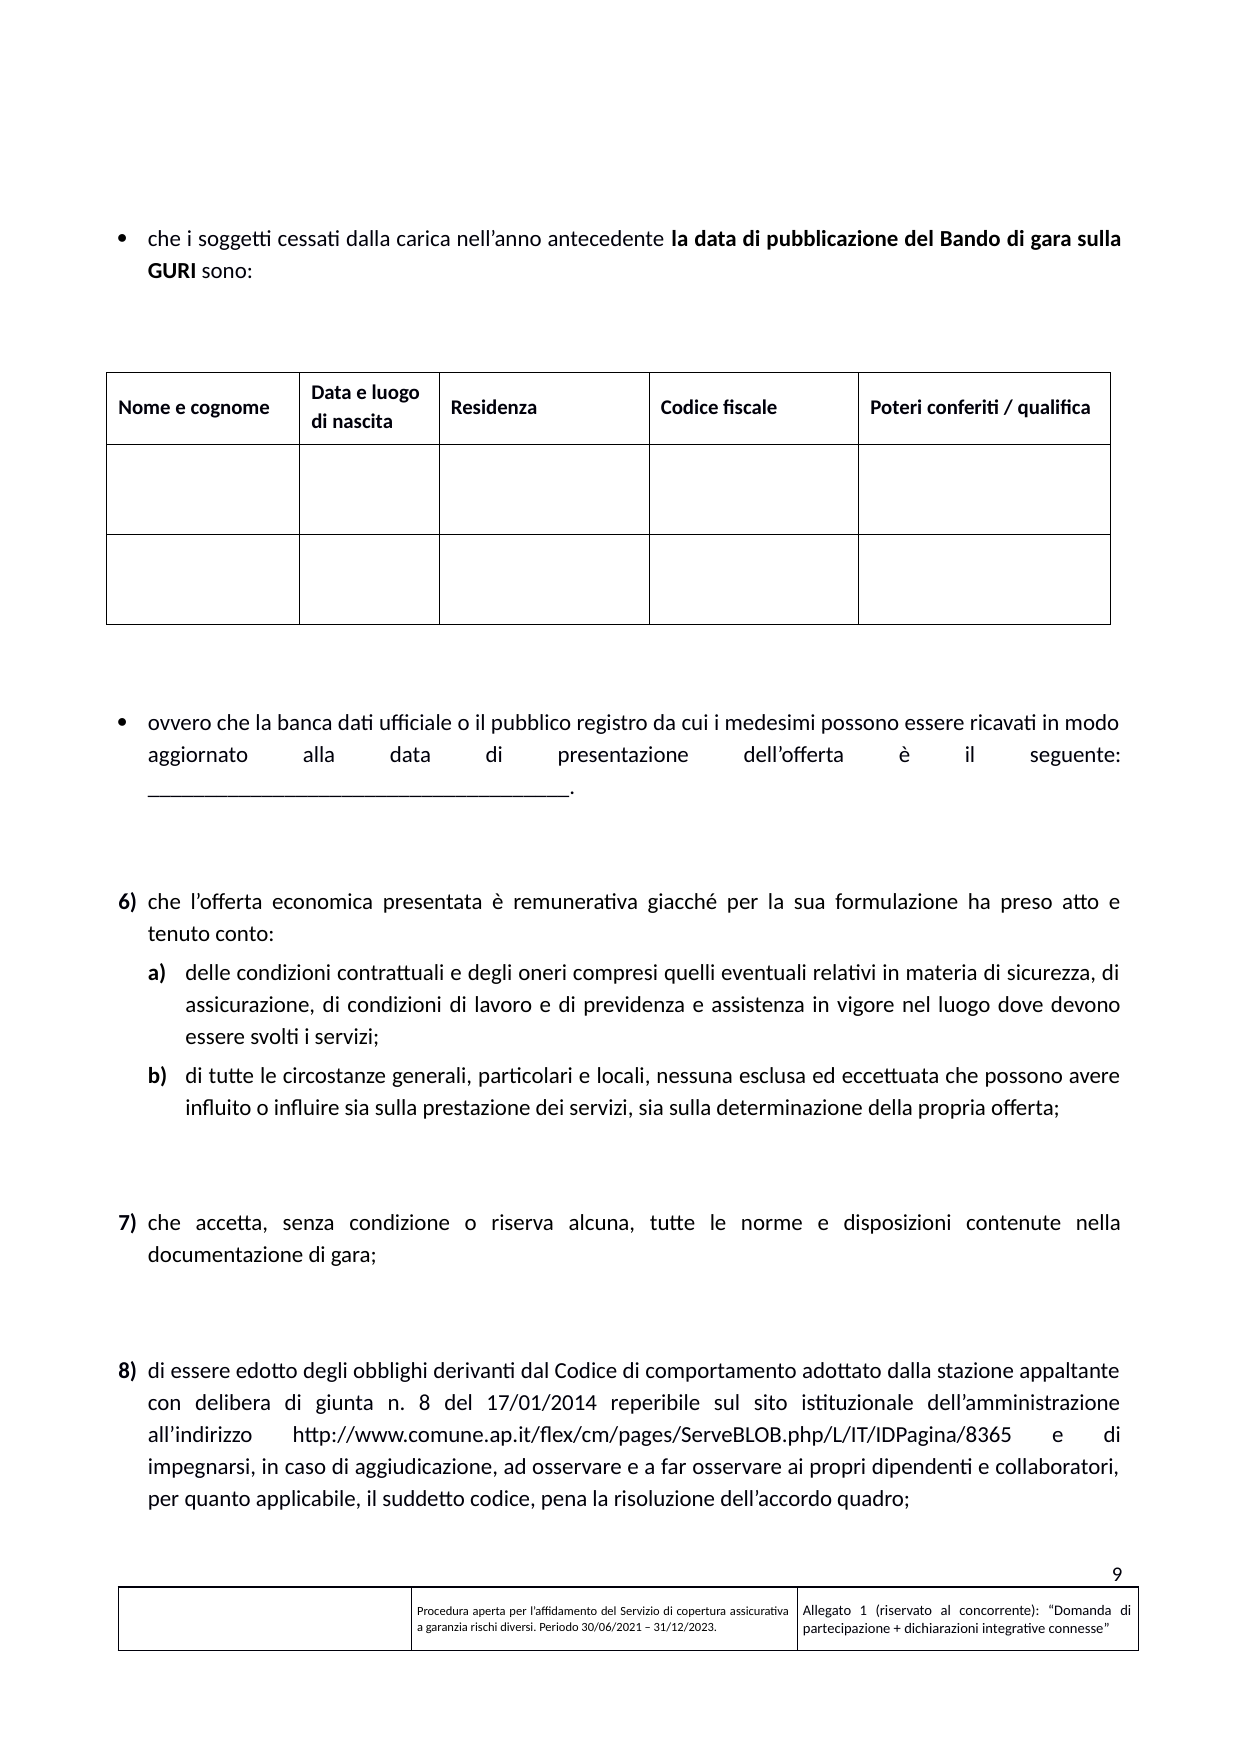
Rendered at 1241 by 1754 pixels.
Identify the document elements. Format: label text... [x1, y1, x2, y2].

table_cell [650, 445, 858, 534]
table_cell [859, 445, 1110, 534]
table_cell [107, 445, 299, 534]
table_cell [300, 445, 439, 534]
list che i soggetti cessati dalla carica nell’anno antecedente la data di pubblicazione del Bando di gara sulla GURI sono: [118, 224, 1122, 285]
table_cell [859, 535, 1110, 623]
table_header Residenza [440, 373, 649, 444]
table_header Codice fiscale [650, 373, 858, 444]
table_cell [440, 445, 649, 534]
table_cell [440, 535, 649, 623]
table_header Poteri conferiti / qualifica [859, 373, 1110, 444]
list di essere edotto degli obblighi derivanti dal Codice di comportamento adottato dalla stazione appaltante con delibera di giunta n. 8 del 17/01/2014 reperibile sul sito istituzionale dell’amministrazione all’indirizzo http://www.comune.ap.it/flex/cm/pages/ServeBLOB.php/L/IT/IDPagina/8365 e di impegnarsi, in caso di aggiudicazione, ad osservare e a far osservare ai propri dipendenti e collaboratori, per quanto applicabile, il suddetto codice, pena la risoluzione dell’accordo quadro; [118, 1356, 1122, 1513]
list di tutte le circostanze generali, particolari e locali, nessuna esclusa ed eccettuata che possono avere influito o influire sia sulla prestazione dei servizi, sia sulla determinazione della propria offerta; [148, 1061, 1122, 1121]
list che accetta, senza condizione o riserva alcuna, tutte le norme e disposizioni contenute nella documentazione di gara; [118, 1208, 1122, 1268]
list ovvero che la banca dati ufficiale o il pubblico registro da cui i medesimi possono essere ricavati in modo aggiornato alla data di presentazione dell’offerta è il seguente: _____________________________________. [118, 708, 1122, 800]
table_cell [300, 535, 439, 623]
list che l’offerta economica presentata è remunerativa giacché per la sua formulazione ha preso atto e tenuto conto: [118, 887, 1122, 948]
table_cell [107, 535, 299, 623]
table_header Nome e cognome [107, 373, 299, 444]
list delle condizioni contrattuali e degli oneri compresi quelli eventuali relativi in materia di sicurezza, di assicurazione, di condizioni di lavoro e di previdenza e assistenza in vigore nel luogo dove devono essere svolti i servizi; [148, 958, 1122, 1050]
table_header Data e luogo di nascita [300, 373, 439, 444]
table_cell [650, 535, 858, 623]
